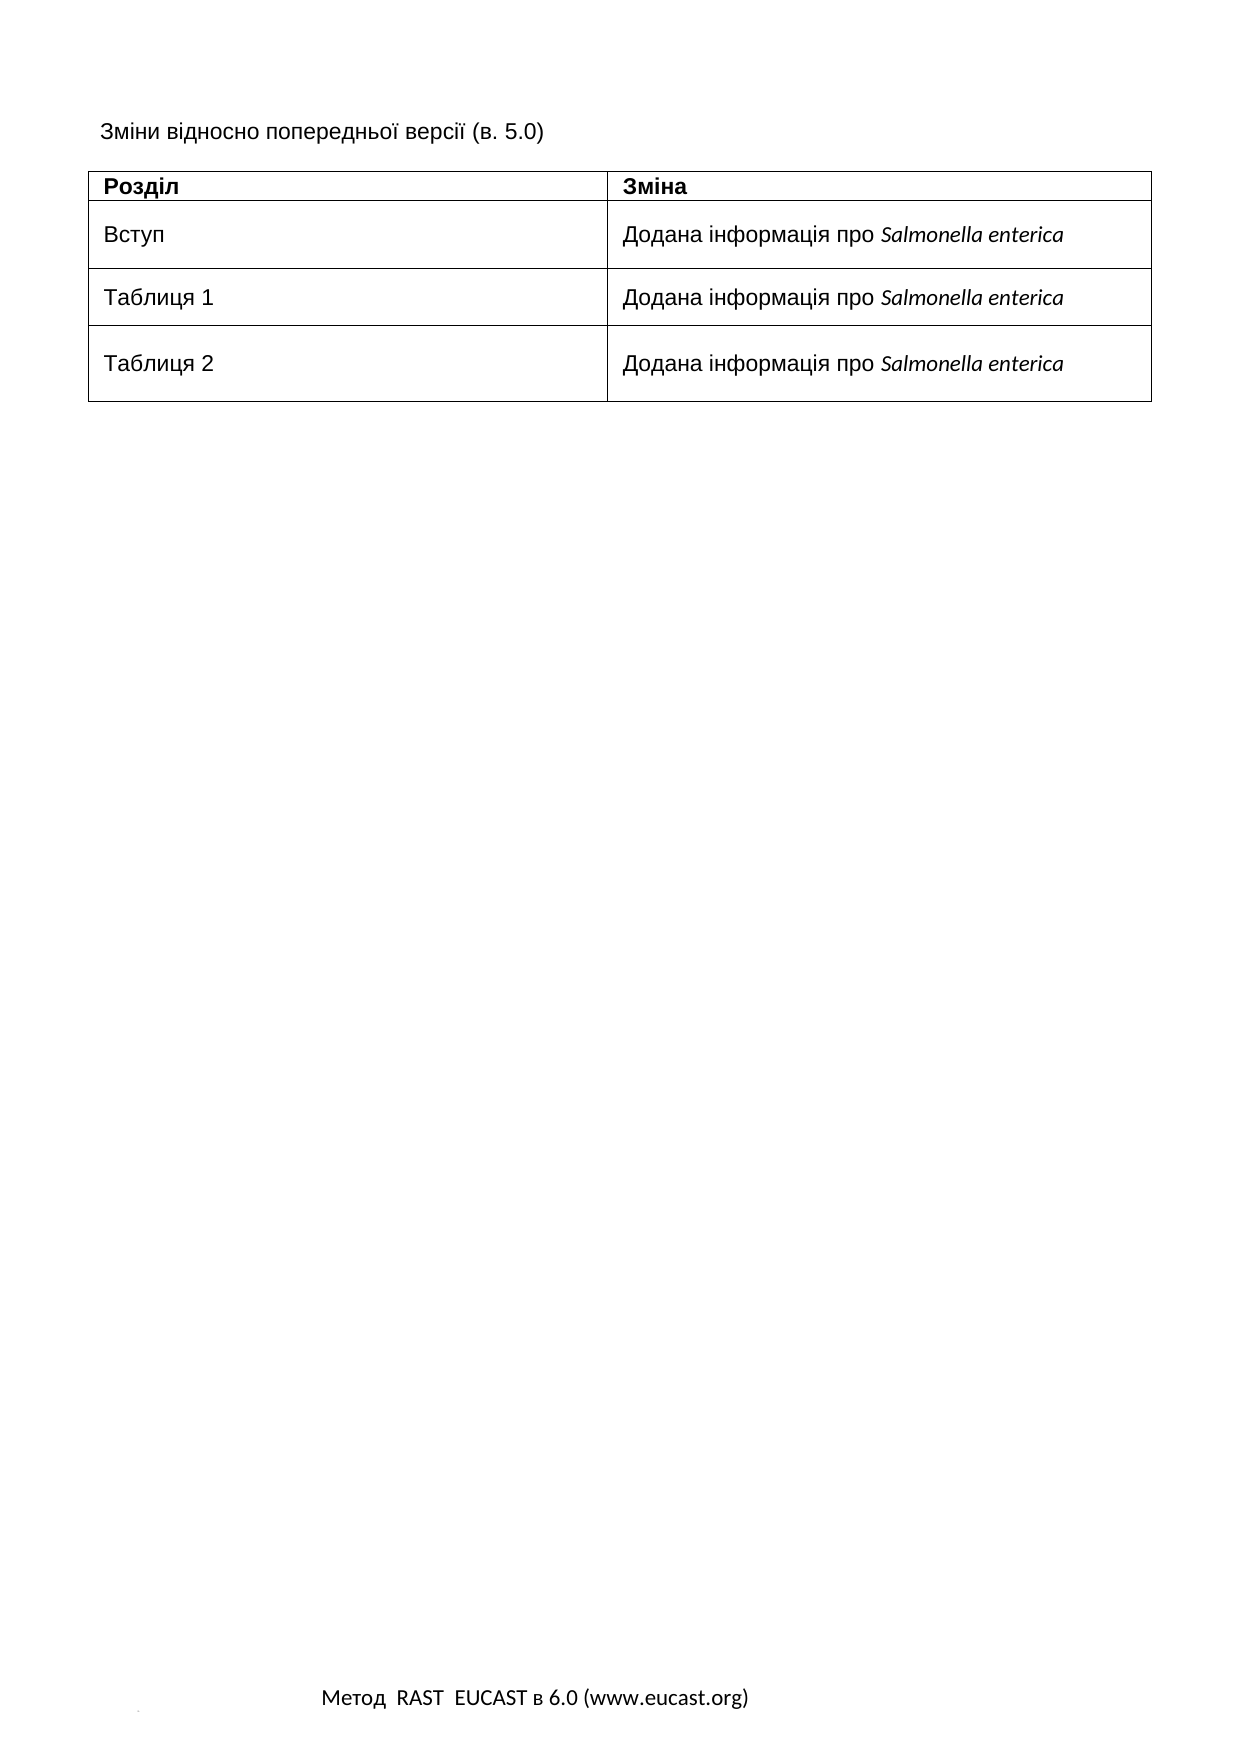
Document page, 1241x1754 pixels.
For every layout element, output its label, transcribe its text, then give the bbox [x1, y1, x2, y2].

text Зміни відносно попередньої версії (в. 5.0) [100, 118, 1140, 144]
table_cell Вступ [89, 201, 607, 267]
table_cell Додана інформація про Salmonella enterica [608, 269, 1151, 325]
table_header Розділ [89, 172, 607, 200]
table_cell Додана інформація про Salmonella enterica [608, 326, 1151, 401]
table_cell Таблиця 2 [89, 326, 607, 401]
table_cell Таблиця 1 [89, 269, 607, 325]
table_cell Додана інформація про Salmonella enterica [608, 201, 1151, 267]
table_header Зміна [608, 172, 1151, 200]
